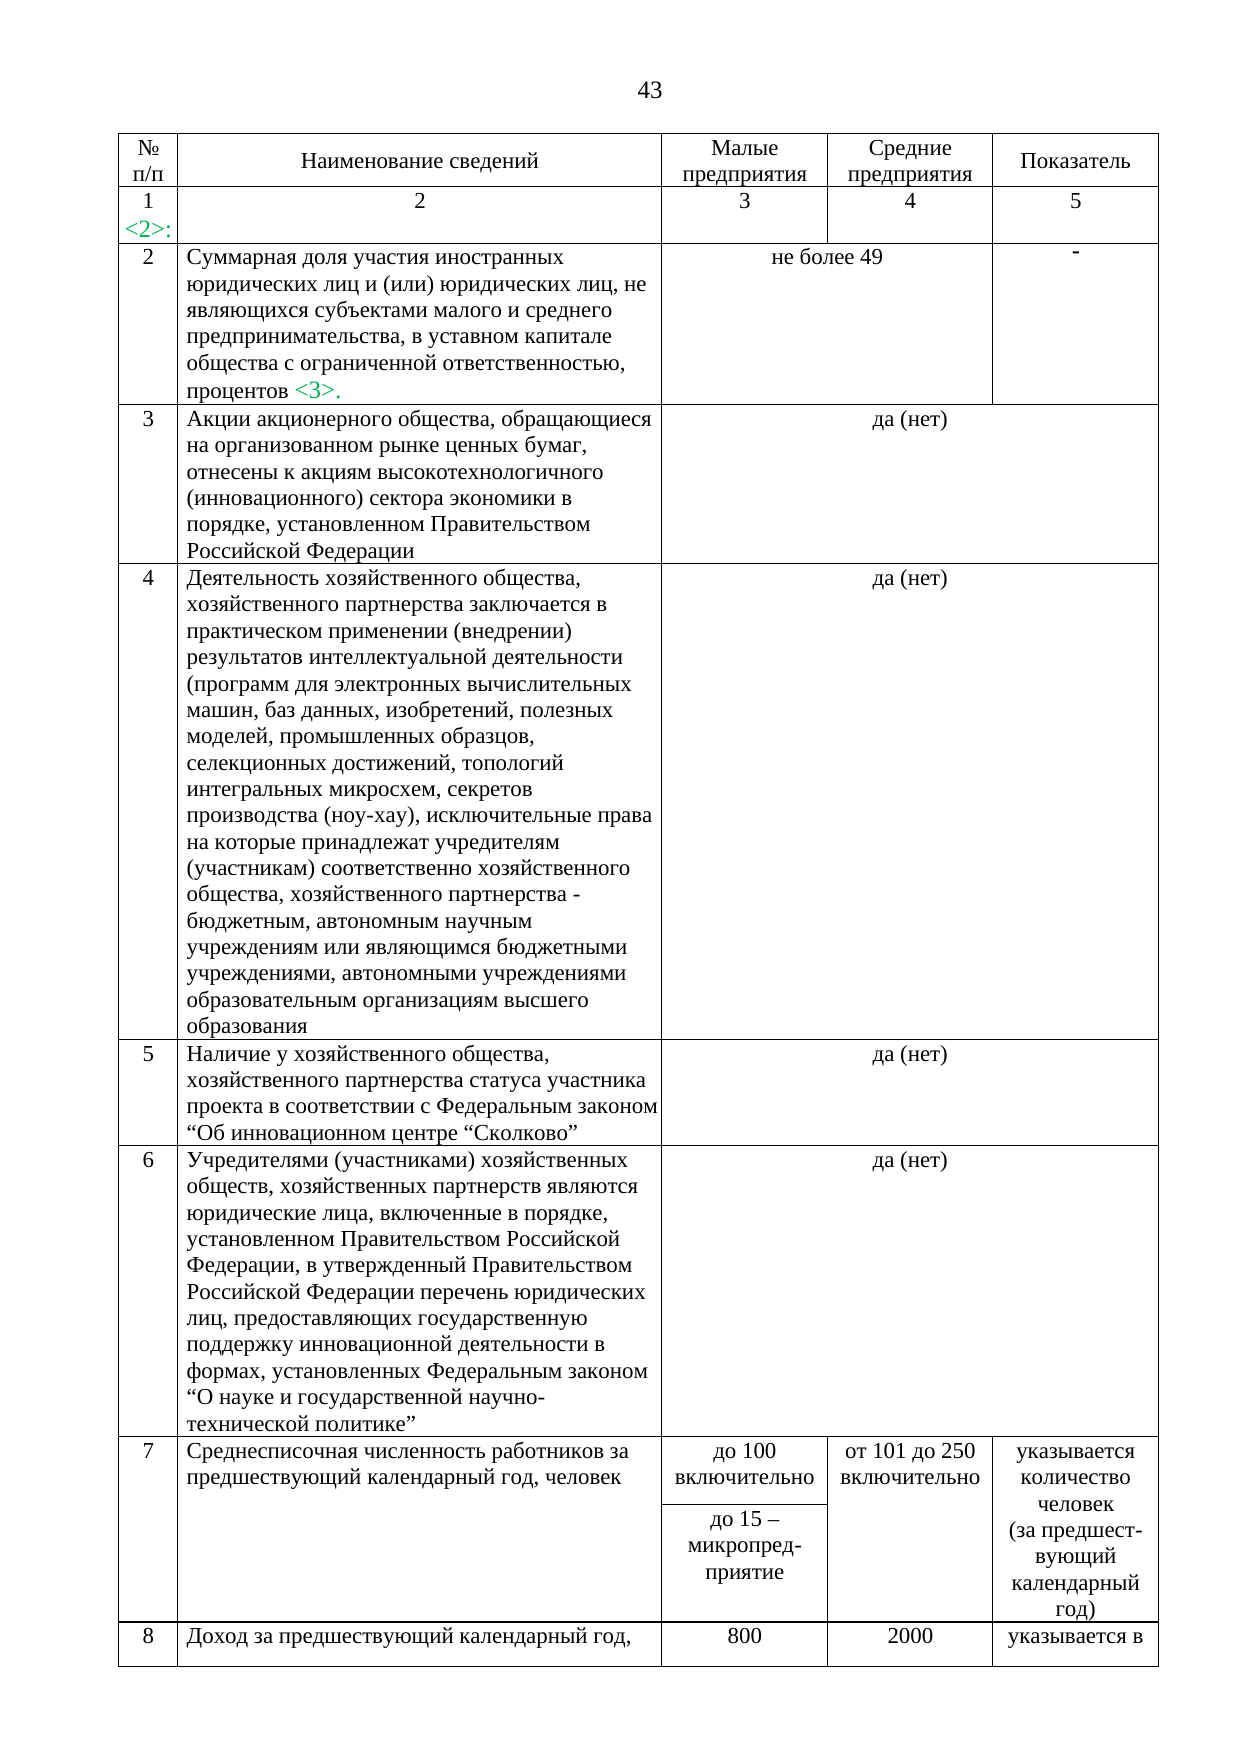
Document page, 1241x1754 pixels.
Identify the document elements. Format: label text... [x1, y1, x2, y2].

table_cell Деятельность хозяйственного общества, хозяйственного партнерства заключается в практическом применении (внедрении) результатов интеллектуальной деятельности (программ для электронных вычислительных машин, баз данных, изобретений, полезных моделей, промышленных образцов, селекционных достижений, топологий интегральных микросхем, секретов производства (ноу-хау), исключительные права на которые принадлежат учредителям (участникам) соответственно хозяйственного общества, хозяйственного партнерства - бюджетным, автономным научным учреждениям или являющимся бюджетными учреждениями, автономными учреждениями образовательным организациям высшего образования [178, 564, 661, 1038]
table_cell Суммарная доля участия иностранных юридических лиц и (или) юридических лиц, не являющихся субъектами малого и среднего предпринимательства, в уставном капитале общества с ограниченной ответственностью, процентов <3>. [178, 244, 661, 404]
table_header Малые предприятия [662, 134, 827, 186]
table_cell Среднесписочная численность работников за предшествующий календарный год, человек [178, 1437, 661, 1621]
table_cell 2 [178, 187, 661, 242]
table_cell 5 [993, 187, 1158, 242]
table_cell 3 [119, 405, 177, 563]
table_cell до 100 включительно [662, 1437, 827, 1504]
table_cell Акции акционерного общества, обращающиеся на организованном рынке ценных бумаг, отнесены к акциям высокотехнологичного (инновационного) сектора экономики в порядке, установленном Правительством Российской Федерации [178, 405, 661, 563]
table_cell 8 [119, 1623, 177, 1666]
table_cell не более 49 [662, 244, 992, 404]
table_cell 1 <2>: [119, 187, 177, 242]
table_cell Учредителями (участниками) хозяйственных обществ, хозяйственных партнерств являются юридические лица, включенные в порядке, установленном Правительством Российской Федерации, в утвержденный Правительством Российской Федерации перечень юридических лиц, предоставляющих государственную поддержку инновационной деятельности в формах, установленных Федеральным законом “О науке и государственной научно-технической политике” [178, 1146, 661, 1436]
table_cell да (нет) [662, 405, 1158, 563]
table_cell Наличие у хозяйственного общества, хозяйственного партнерства статуса участника проекта в соответствии с Федеральным законом “Об инновационном центре “Сколково” [178, 1040, 661, 1145]
table_header Средние предприятия [828, 134, 992, 186]
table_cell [178, 1623, 661, 1666]
table_cell [993, 244, 1158, 404]
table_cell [993, 1623, 1158, 1666]
table_cell указывается количество человек (за предшествующий календарный год) [993, 1437, 1158, 1621]
table_cell 4 [828, 187, 992, 242]
table_header № п/п [119, 134, 177, 186]
table_cell да (нет) [662, 1040, 1158, 1145]
table_cell 3 [662, 187, 827, 242]
table_cell 5 [119, 1040, 177, 1145]
table_cell 4 [119, 564, 177, 1038]
table_cell от 101 до 250 включительно [828, 1437, 992, 1621]
table_header Наименование сведений [178, 134, 661, 186]
table_cell 6 [119, 1146, 177, 1436]
table_cell 800 [662, 1623, 827, 1666]
table_cell 2000 [828, 1623, 992, 1666]
table_header Показатель [993, 134, 1158, 186]
table_cell 2 [119, 244, 177, 404]
table_cell 7 [119, 1437, 177, 1621]
table_cell до 15 – микропредприятие [662, 1505, 827, 1621]
table_cell да (нет) [662, 564, 1158, 1038]
table_cell да (нет) [662, 1146, 1158, 1436]
